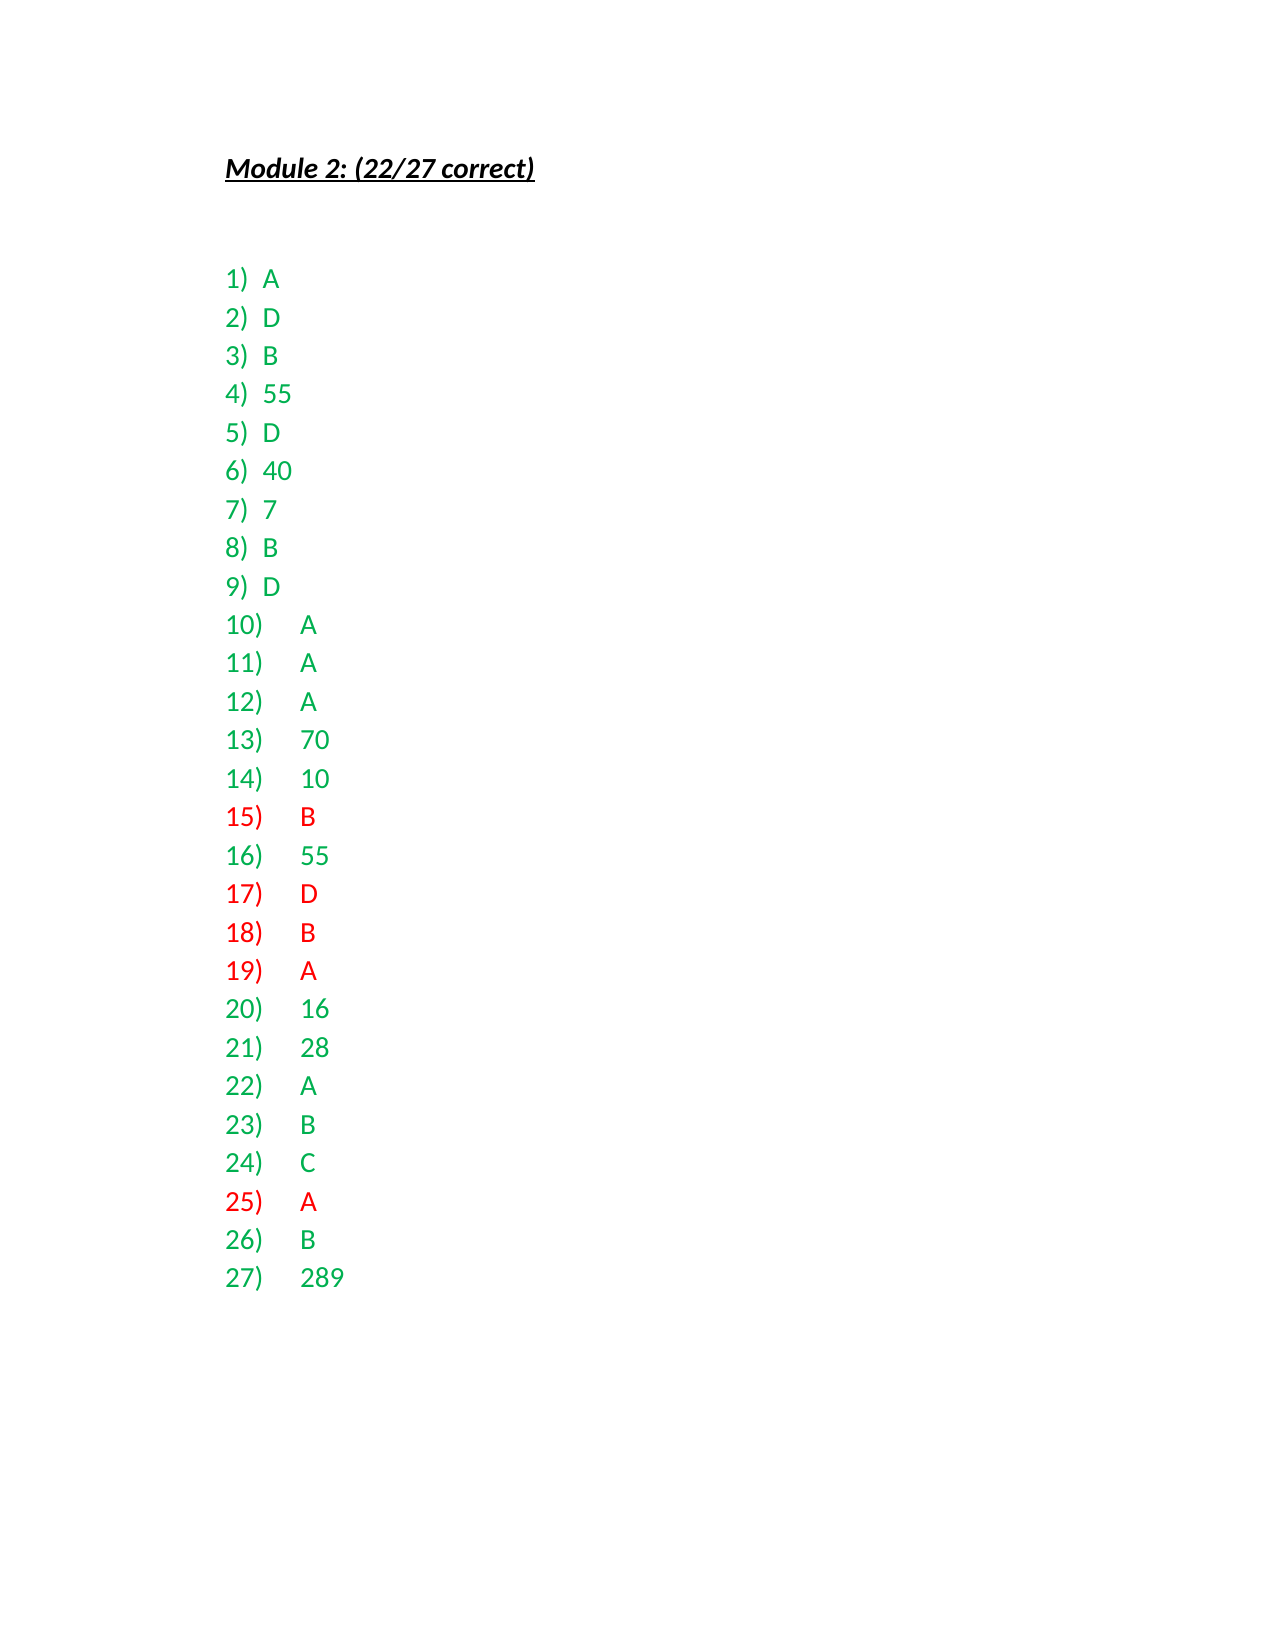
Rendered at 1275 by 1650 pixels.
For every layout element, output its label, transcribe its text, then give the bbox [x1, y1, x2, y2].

list A [225, 644, 1125, 680]
list B [225, 914, 1125, 949]
list 70 [225, 721, 1125, 757]
list A [225, 1183, 1125, 1218]
list D [225, 875, 1125, 911]
list B [225, 798, 1125, 834]
list A [225, 952, 1125, 988]
list 28 [225, 1029, 1125, 1064]
list D [225, 568, 1125, 603]
list 40 [225, 452, 1125, 488]
text Module 2: (22/27 correct) [187, 150, 1125, 186]
list 7 [225, 491, 1125, 526]
list B [225, 1106, 1125, 1141]
list D [225, 414, 1125, 449]
list A [225, 606, 1125, 642]
list A [225, 1067, 1125, 1103]
list C [225, 1144, 1125, 1180]
list 289 [225, 1259, 1125, 1295]
list 10 [225, 760, 1125, 796]
list 55 [225, 837, 1125, 872]
list 16 [225, 991, 1125, 1026]
list D [225, 299, 1125, 334]
list A [225, 683, 1125, 719]
list B [225, 337, 1125, 373]
list 55 [225, 376, 1125, 411]
list B [225, 529, 1125, 565]
list B [225, 1221, 1125, 1257]
list A [225, 260, 1125, 296]
